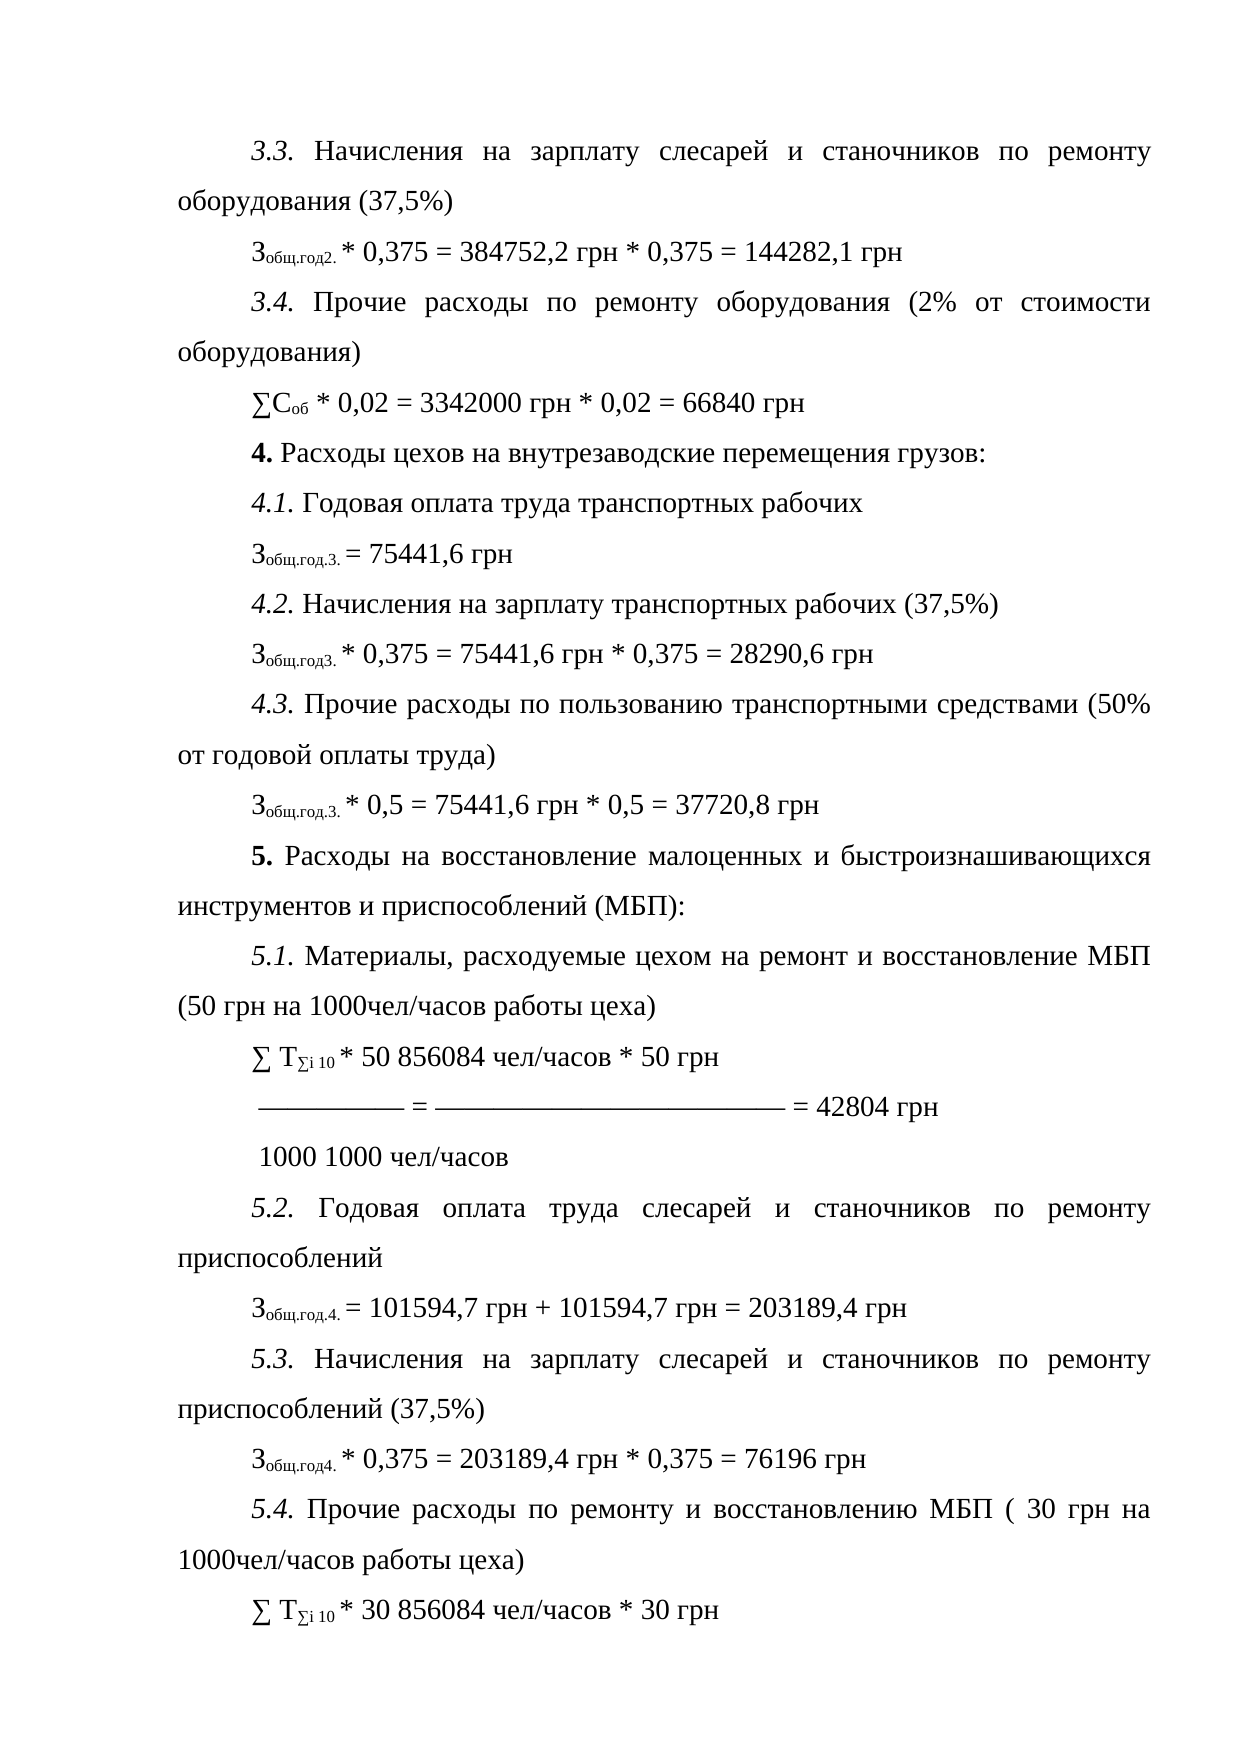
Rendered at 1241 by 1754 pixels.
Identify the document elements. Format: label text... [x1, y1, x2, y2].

text 5.2. Годовая оплата труда слесарей и станочников по ремонту приспособлений [177, 1190, 1152, 1274]
text Зобщ.год2. * 0,375 = 384752,2 грн * 0,375 = 144282,1 грн [177, 234, 1152, 267]
text 5.3. Начисления на зарплату слесарей и станочников по ремонту приспособлений (37,5%) [177, 1341, 1152, 1424]
text Зобщ.год3. * 0,375 = 75441,6 грн * 0,375 = 28290,6 грн [177, 636, 1152, 670]
text 4.2. Начисления на зарплату транспортных рабочих (37,5%) [177, 586, 1152, 619]
text 4.3. Прочие расходы по пользованию транспортными средствами (50% от годовой оплаты труда) [177, 687, 1152, 771]
text 5.1. Материалы, расходуемые цехом на ремонт и восстановление МБП (50 грн на 1000чел/часов работы цеха) [177, 938, 1152, 1022]
text 1000 1000 чел/часов [177, 1139, 1152, 1173]
text 4. Расходы цехов на внутрезаводские перемещения грузов: [177, 435, 1152, 469]
text Зобщ.год.3. * 0,5 = 75441,6 грн * 0,5 = 37720,8 грн [177, 787, 1152, 821]
text ∑ T∑i 10 * 50 856084 чел/часов * 50 грн [177, 1039, 1152, 1072]
text ∑Соб * 0,02 = 3342000 грн * 0,02 = 66840 грн [177, 385, 1152, 418]
text 3.4. Прочие расходы по ремонту оборудования (2% от стоимости оборудования) [177, 284, 1152, 368]
text Зобщ.год4. * 0,375 = 203189,4 грн * 0,375 = 76196 грн [177, 1441, 1152, 1475]
text Зобщ.год.3. = 75441,6 грн [177, 536, 1152, 569]
text Зобщ.год.4. = 101594,7 грн + 101594,7 грн = 203189,4 грн [177, 1290, 1152, 1324]
text ————— = ———————————— = 42804 грн [177, 1089, 1152, 1123]
text 3.3. Начисления на зарплату слесарей и станочников по ремонту оборудования (37,5%) [177, 133, 1152, 217]
text 4.1. Годовая оплата труда транспортных рабочих [177, 485, 1152, 519]
text ∑ T∑i 10 * 30 856084 чел/часов * 30 грн [177, 1592, 1152, 1626]
text 5.4. Прочие расходы по ремонту и восстановлению МБП ( 30 грн на 1000чел/часов работы цеха) [177, 1492, 1152, 1576]
text 5. Расходы на восстановление малоценных и быстроизнашивающихся инструментов и приспособлений (МБП): [177, 838, 1152, 921]
